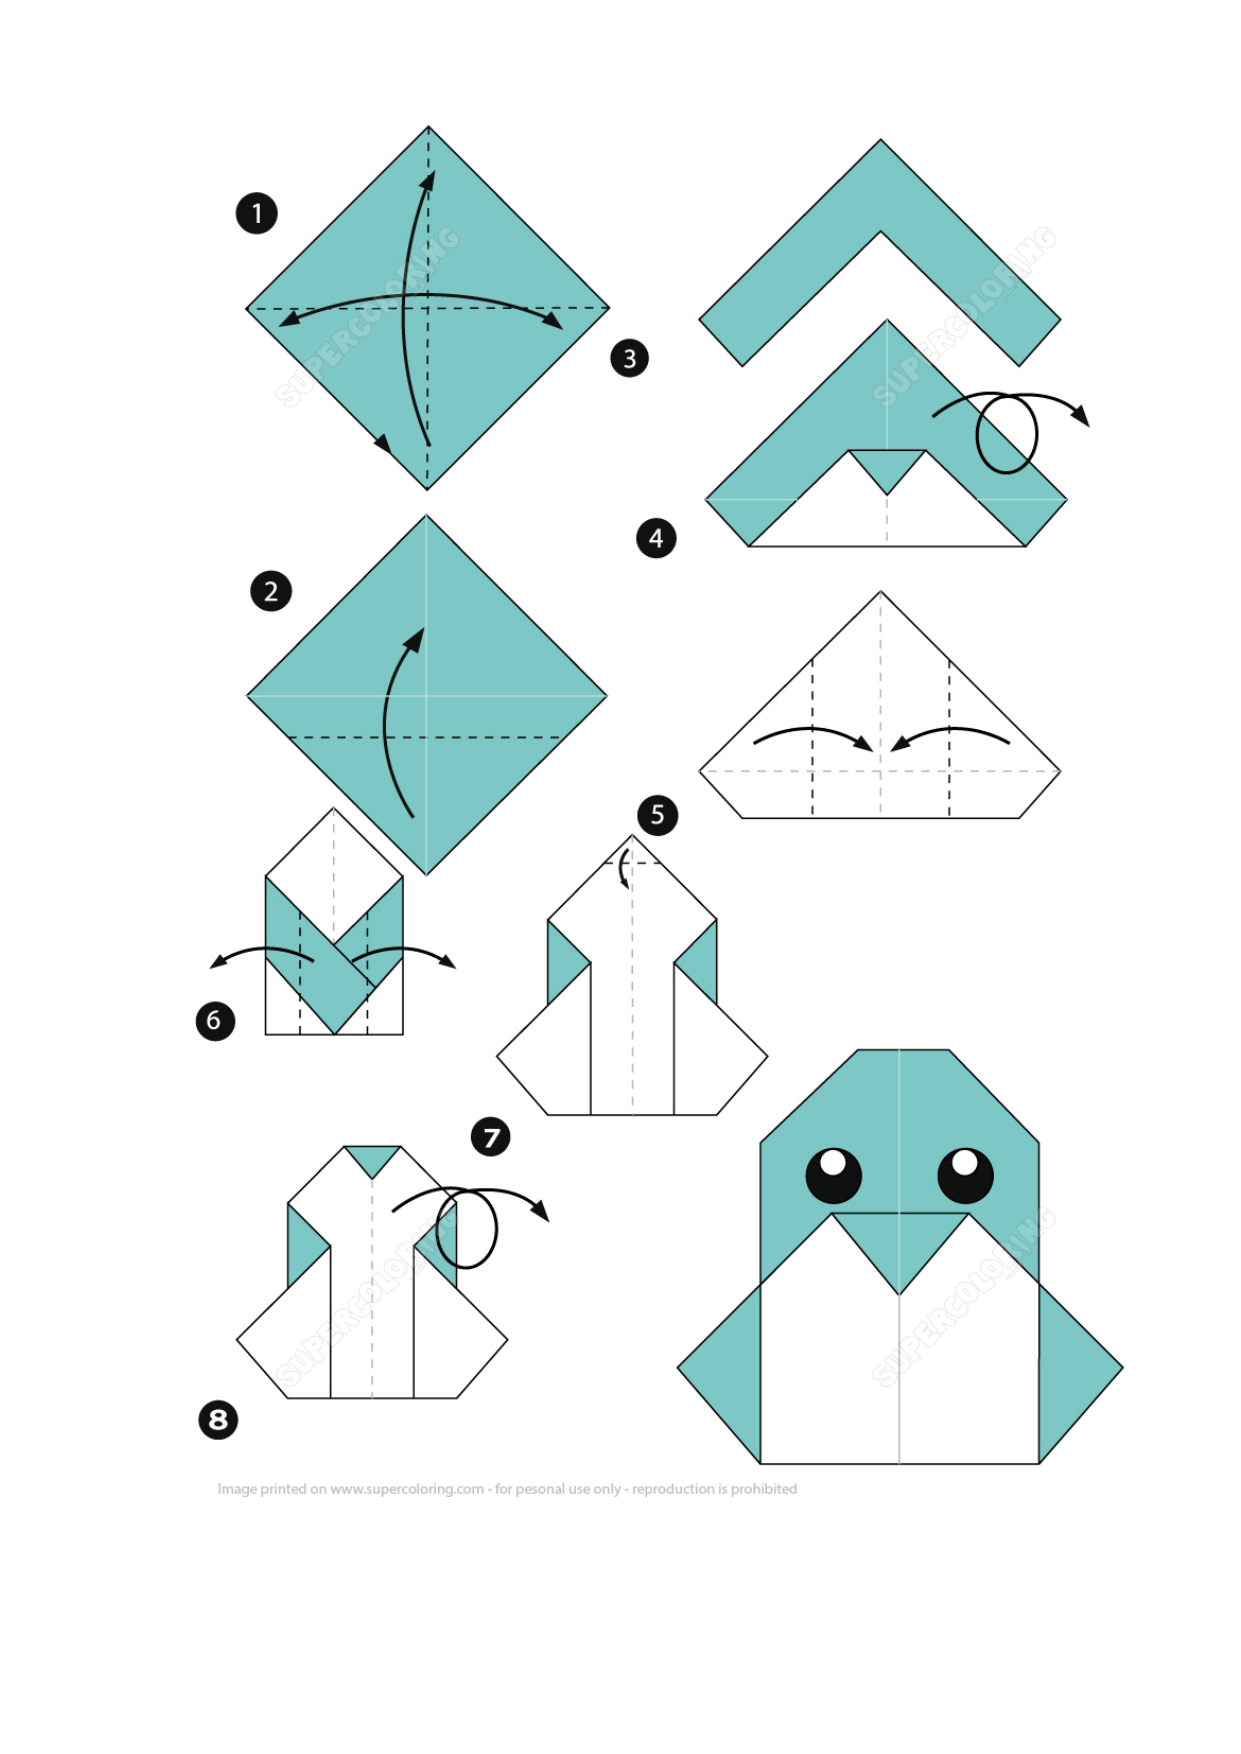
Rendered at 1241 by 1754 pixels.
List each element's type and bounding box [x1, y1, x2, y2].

picture [177, 118, 1152, 1497]
